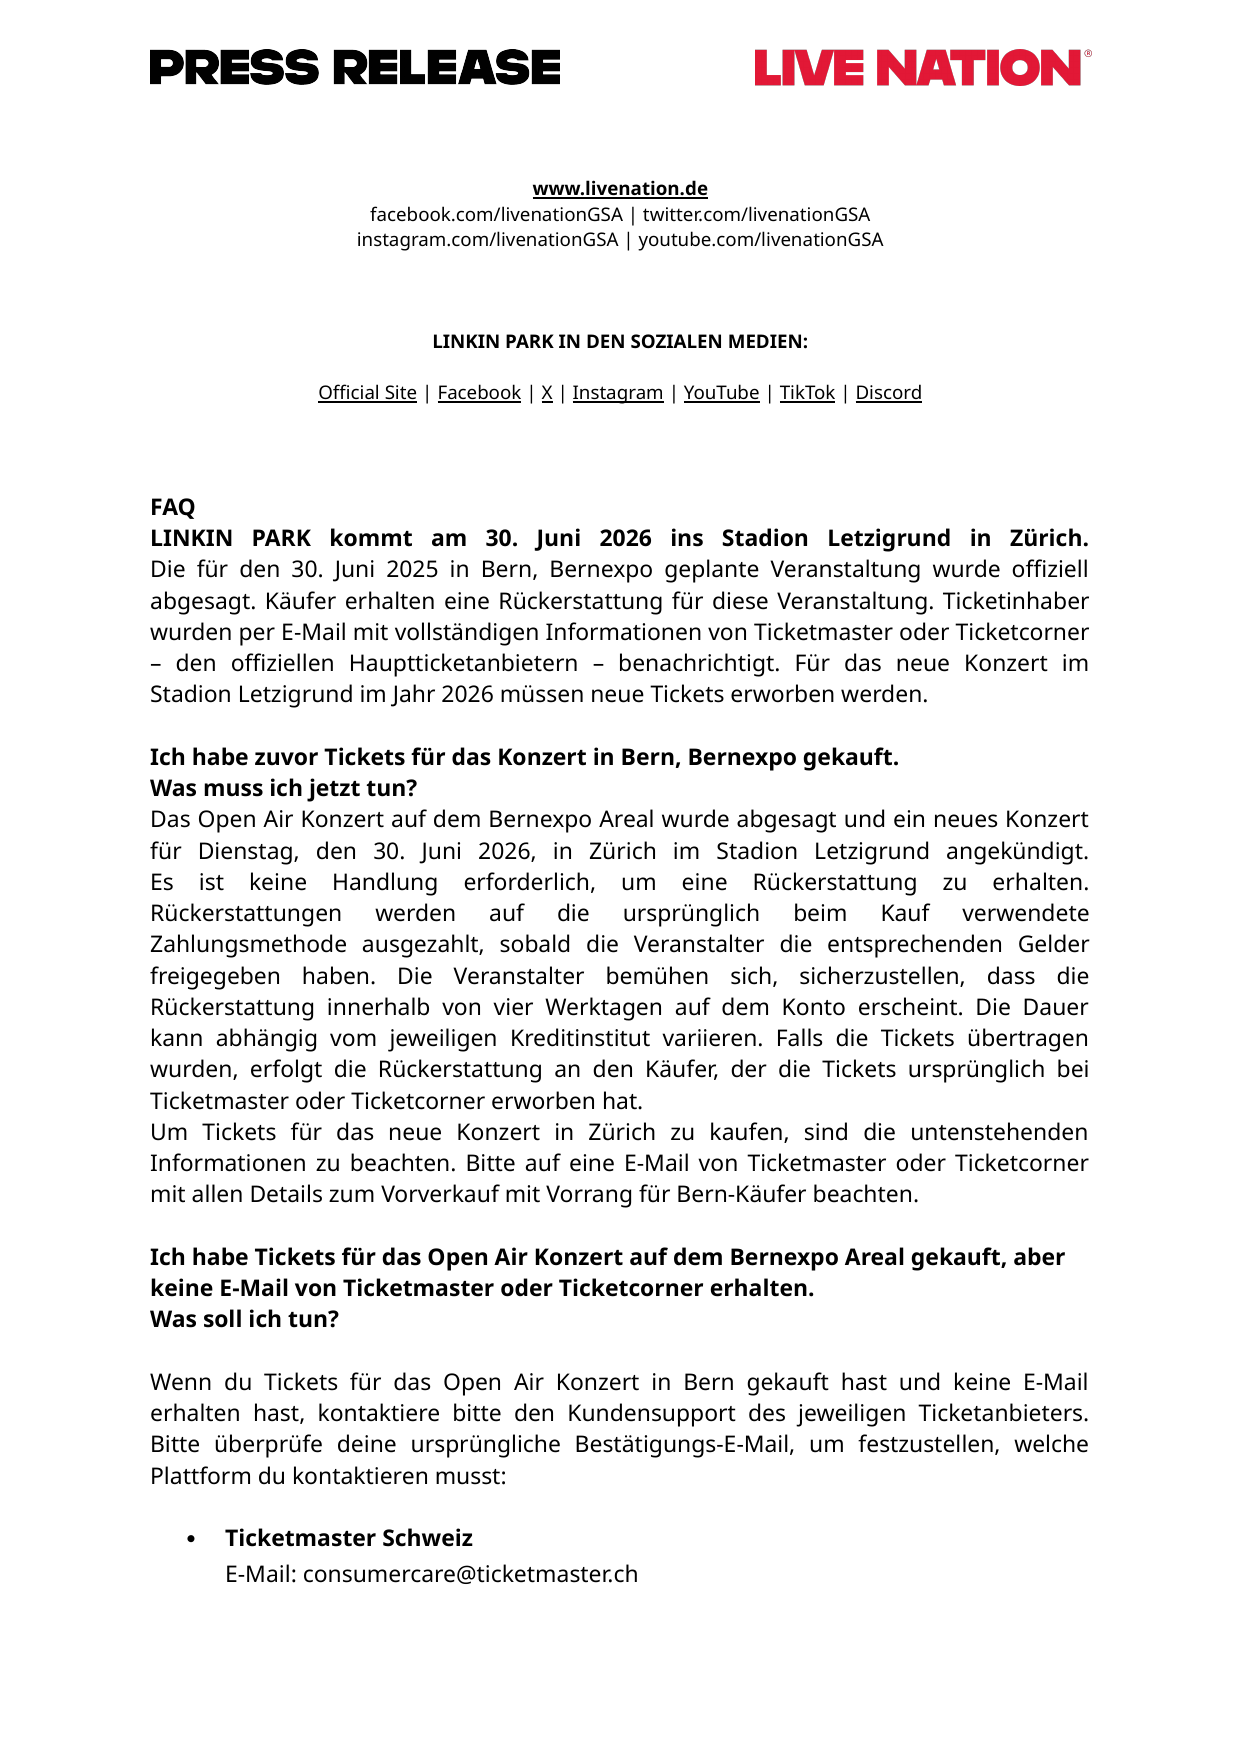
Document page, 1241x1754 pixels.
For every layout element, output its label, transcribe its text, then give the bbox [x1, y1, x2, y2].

text Was soll ich tun? [150, 1303, 1090, 1334]
text Ich habe zuvor Tickets für das Konzert in Bern, Bernexpo gekauft. [150, 741, 1090, 772]
list Ticketmaster Schweiz E-Mail: consumercare@ticketmaster.ch [187, 1522, 1090, 1589]
text FAQ [150, 491, 1090, 522]
picture [150, 49, 560, 85]
text LINKIN PARK kommt am 30. Juni 2026 ins Stadion Letzigrund in Zürich. Die für den 30. Juni 2025 in Bern, Bernexpo geplante Veranstaltung wurde offiziell abgesagt. Käufer erhalten eine Rückerstattung für diese Veranstaltung. Ticketinhaber wurden per E-Mail mit vollständigen Informationen von Ticketmaster oder Ticketcorner – den offiziellen Hauptticketanbietern – benachrichtigt. Für das neue Konzert im Stadion Letzigrund im Jahr 2026 müssen neue Tickets erworben werden. [150, 522, 1090, 709]
text Um Tickets für das neue Konzert in Zürich zu kaufen, sind die untenstehenden Informationen zu beachten. Bitte auf eine E-Mail von Ticketmaster oder Ticketcorner mit allen Details zum Vorverkauf mit Vorrang für Bern-Käufer beachten. [150, 1116, 1090, 1209]
text Official Site | Facebook | X | Instagram | YouTube | TikTok | Discord [150, 380, 1090, 405]
text Wenn du Tickets für das Open Air Konzert in Bern gekauft hast und keine E-Mail erhalten hast, kontaktiere bitte den Kundensupport des jeweiligen Ticketanbieters. Bitte überprüfe deine ursprüngliche Bestätigungs-E-Mail, um festzustellen, welche Plattform du kontaktieren musst: [150, 1334, 1090, 1491]
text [150, 227, 1090, 252]
text Was muss ich jetzt tun? [150, 772, 1090, 803]
text Ich habe Tickets für das Open Air Konzert auf dem Bernexpo Areal gekauft, aber keine E-Mail von Ticketmaster oder Ticketcorner erhalten. [150, 1241, 1090, 1303]
text Das Open Air Konzert auf dem Bernexpo Areal wurde abgesagt und ein neues Konzert für Dienstag, den 30. Juni 2026, in Zürich im Stadion Letzigrund angekündigt. Es ist keine Handlung erforderlich, um eine Rückerstattung zu erhalten. Rückerstattungen werden auf die ursprünglich beim Kauf verwendete Zahlungsmethode ausgezahlt, sobald die Veranstalter die entsprechenden Gelder freigegeben haben. Die Veranstalter bemühen sich, sicherzustellen, dass die Rückerstattung innerhalb von vier Werktagen auf dem Konto erscheint. Die Dauer kann abhängig vom jeweiligen Kreditinstitut variieren. Falls die Tickets übertragen wurden, erfolgt die Rückerstattung an den Käufer, der die Tickets ursprünglich bei Ticketmaster oder Ticketcorner erworben hat. [150, 803, 1090, 1116]
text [150, 176, 1090, 227]
picture [755, 49, 1092, 86]
text LINKIN PARK IN DEN SOZIALEN MEDIEN: [150, 329, 1090, 354]
